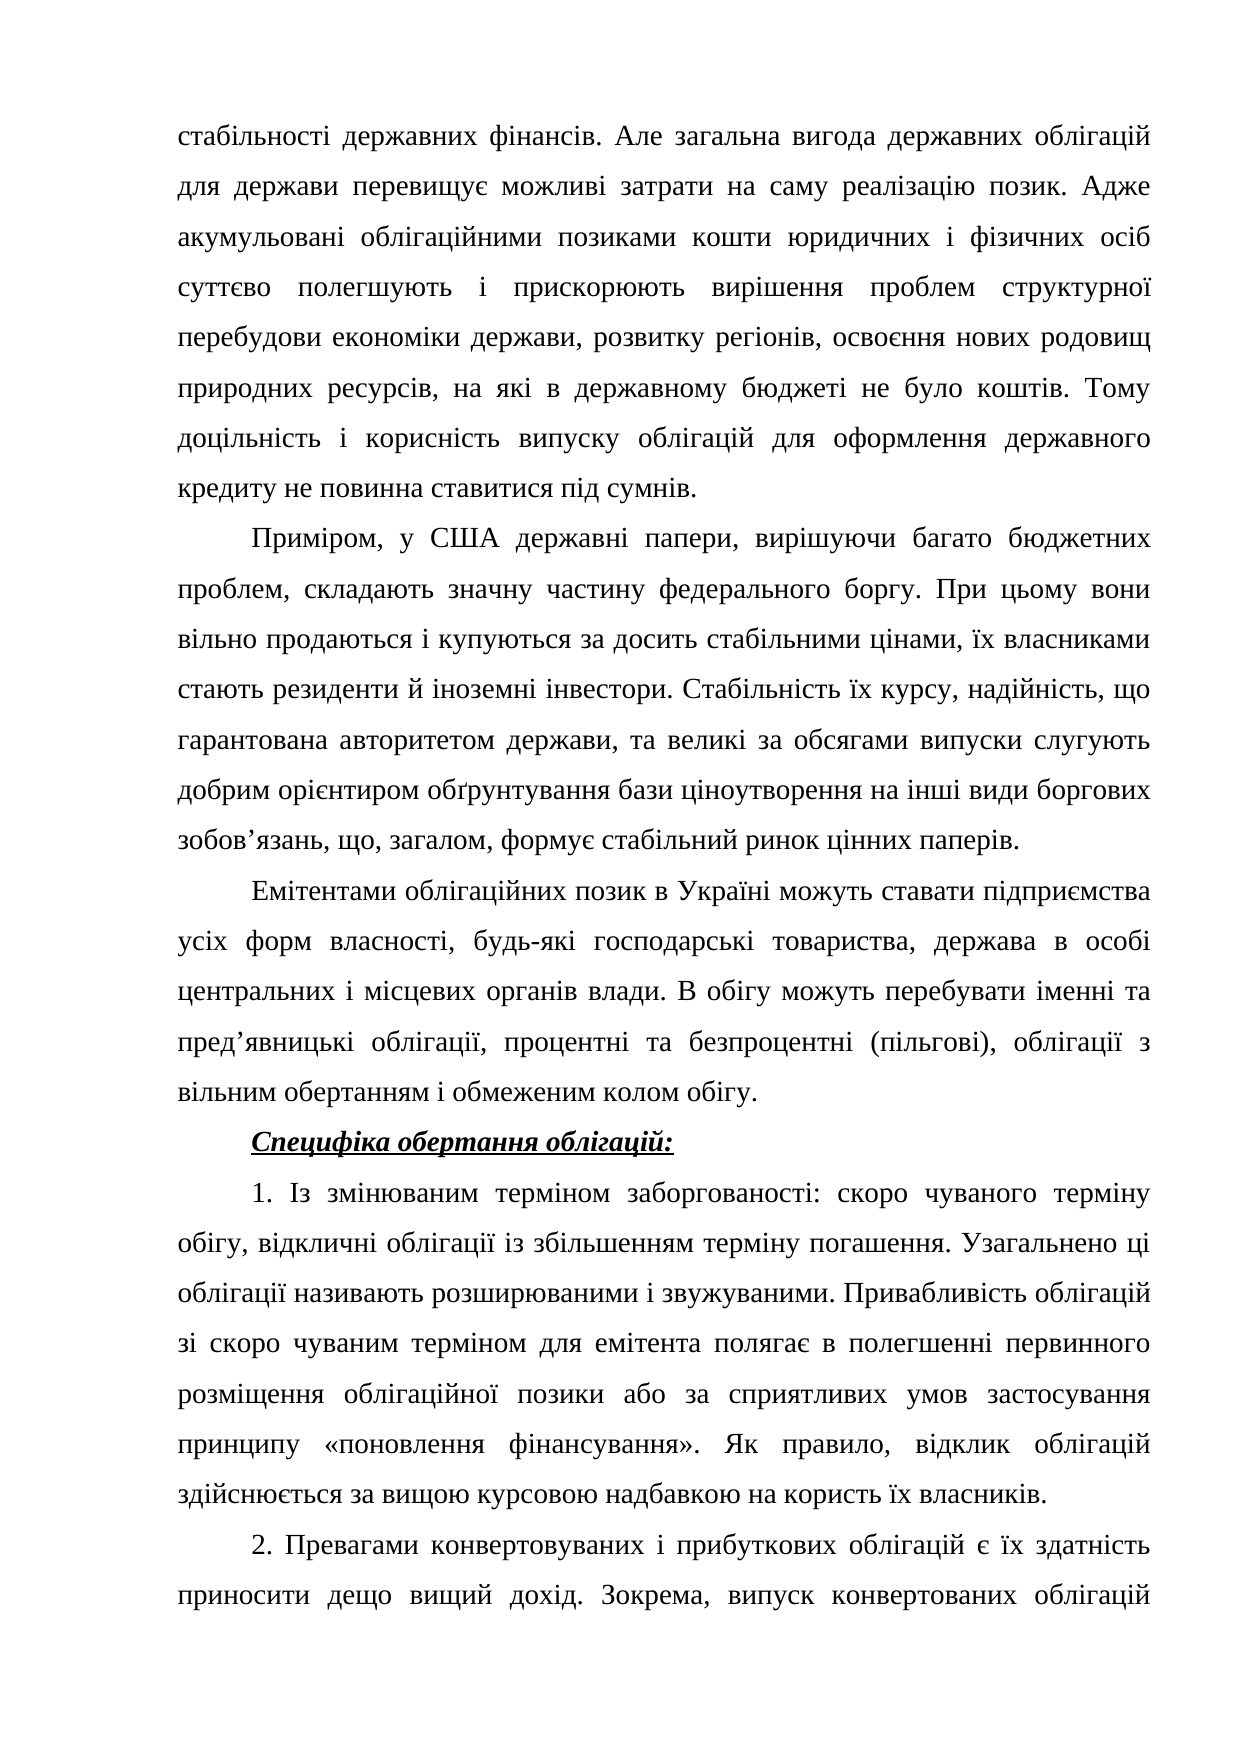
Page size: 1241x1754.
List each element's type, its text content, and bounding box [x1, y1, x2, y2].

text Специфіка обертання облігацій: [177, 1124, 1152, 1158]
text Приміром, у США державні папери, вирішуючи багато бюджетних проблем, складають значну частину федерального боргу. При цьому вони вільно продаються і купуються за досить стабільними цінами, їх власниками стають резиденти й іноземні інвестори. Стабільність їх курсу, надійність, що гарантована авторитетом держави, та великі за обсягами випуски слугують добрим орієнтиром обґрунтування бази ціноутворення на інші види боргових зобов’язань, що, загалом, формує стабільний ринок цінних паперів. [177, 521, 1152, 856]
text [177, 1527, 1152, 1611]
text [177, 118, 1152, 504]
text 1. Із змінюваним терміном заборгованості: скоро чуваного терміну обігу, відкличні облігації із збільшенням терміну погашення. Узагальнено ці облігації називають розширюваними і звужуваними. Привабливість облігацій зі скоро чуваним терміном для емітента полягає в полегшенні первинного розміщення облігаційної позики або за сприятливих умов застосування принципу «поновлення фінансування». Як правило, відклик облігацій здійснюється за вищою курсовою надбавкою на користь їх власників. [177, 1175, 1152, 1510]
text Емітентами облігаційних позик в Україні можуть ставати підприємства усіх форм власності, будь-які господарські товариства, держава в особі центральних і місцевих органів влади. В обігу можуть перебувати іменні та пред’явницькі облігації, процентні та безпроцентні (пільгові), облігації з вільним обертанням і обмеженим колом обігу. [177, 873, 1152, 1108]
